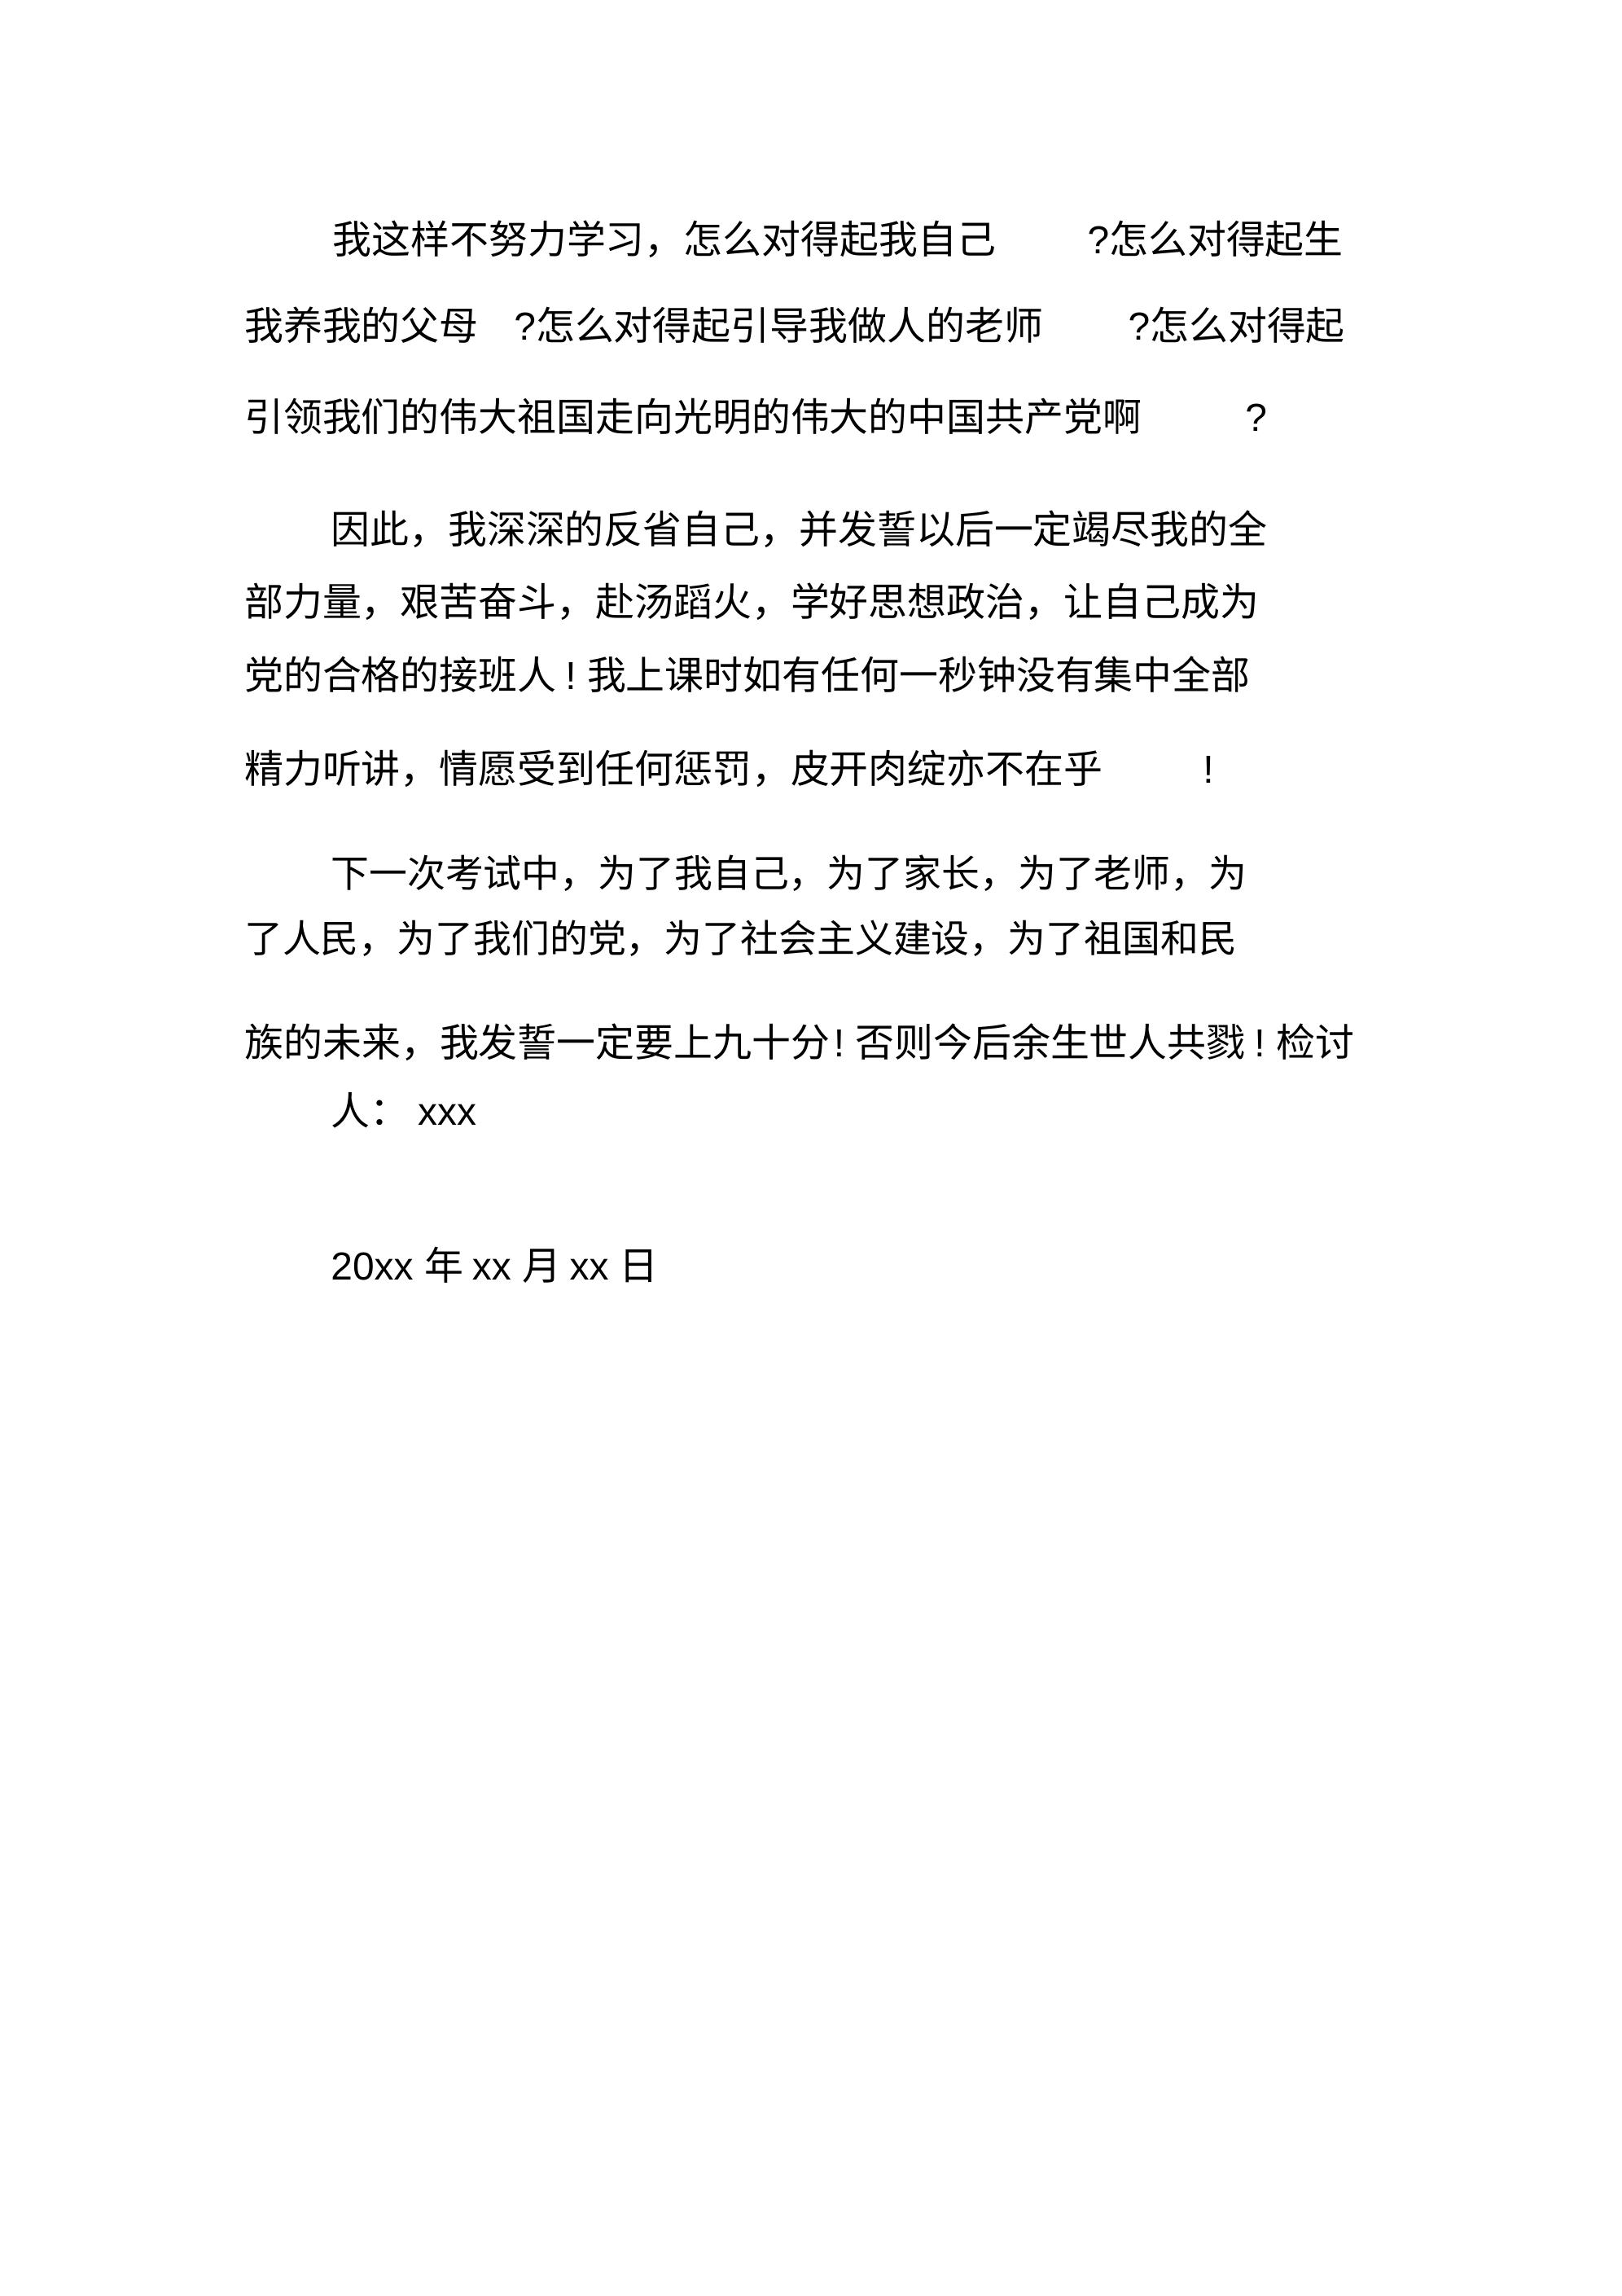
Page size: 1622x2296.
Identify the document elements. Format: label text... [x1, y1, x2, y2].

text 下一次考试中，为了我自己，为了家长，为了老师，为了人民，为了我们的党，为了社会主义建设，为了祖国和民 [244, 835, 1267, 966]
text 引领我们的伟大祖国走向光明的伟大的中国共产党啊 ? [244, 385, 1500, 442]
text 因此，我深深的反省自己，并发誓以后一定竭尽我的全部力量，艰苦奋斗，赴汤蹈火，学好思想政治，让自己成为党的合格的接班人 ! 我上课时如有任何一秒钟没有集中全部 [244, 485, 1284, 704]
text 20xx 年 xx 月 xx 日 [331, 1241, 1500, 1289]
text 精力听讲，情愿受到任何惩罚，皮开肉绽亦不在乎 ! [244, 738, 1500, 794]
text 我养我的父母 ?怎么对得起引导我做人的老师 ?怎么对得起 [244, 301, 1500, 349]
text 我这样不努力学习，怎么对得起我自己 ?怎么对得起生 [332, 216, 1500, 263]
text 族的未来，我发誓一定要上九十分 ! 否则今后余生世人共戮 ! 检讨人： xxx [244, 1001, 1366, 1139]
